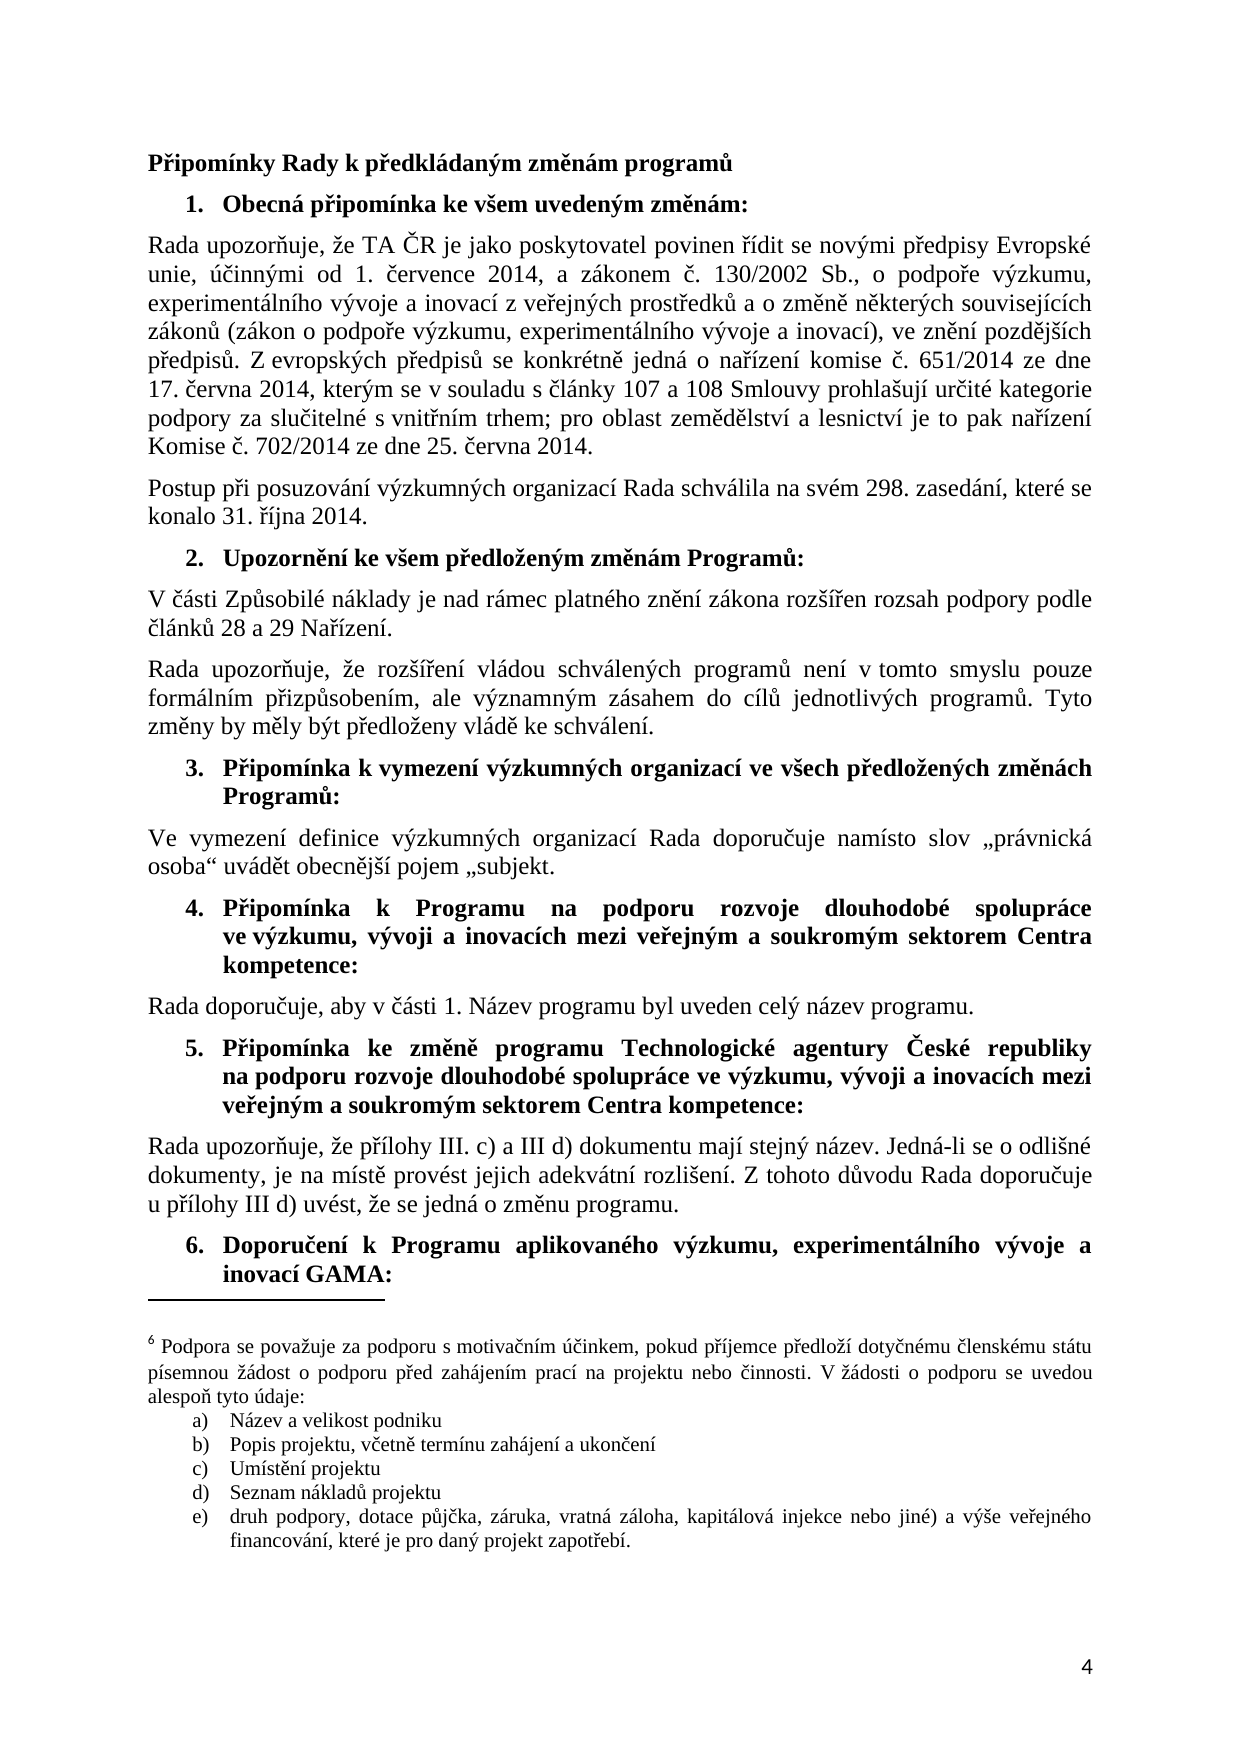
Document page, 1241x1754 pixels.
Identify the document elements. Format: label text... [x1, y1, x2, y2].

list Doporučení k Programu aplikovaného výzkumu, experimentálního vývoje a inovací GAMA: [185, 1230, 1093, 1288]
list Upozornění ke všem předloženým změnám Programů: [185, 543, 1093, 571]
text Rada upozorňuje, že rozšíření vládou schválených programů není v tomto smyslu pouze formálním přizpůsobením, ale významným zásahem do cílů jednotlivých programů. Tyto změny by měly být předloženy vládě ke schválení. [148, 654, 1093, 740]
list Připomínka k Programu na podporu rozvoje dlouhodobé spolupráce ve výzkumu, vývoji a inovacích mezi veřejným a soukromým sektorem Centra kompetence: [185, 893, 1093, 979]
text Rada doporučuje, aby v části 1. Název programu byl uveden celý název programu. [148, 991, 1093, 1020]
text Ve vymezení definice výzkumných organizací Rada doporučuje namísto slov „právnická osoba“ uvádět obecnější pojem „subjekt. [148, 823, 1093, 880]
text Postup při posuzování výzkumných organizací Rada schválila na svém 298. zasedání, které se konalo 31. října 2014. [148, 473, 1093, 530]
text V části Způsobilé náklady je nad rámec platného znění zákona rozšířen rozsah podpory podle článků 28 a 29 Nařízení. [148, 584, 1093, 641]
text Rada upozorňuje, že TA ČR je jako poskytovatel povinen řídit se novými předpisy Evropské unie, účinnými od 1. července 2014, a zákonem č. 130/2002 Sb., o podpoře výzkumu, experimentálního vývoje a inovací z veřejných prostředků a o změně některých souvisejících zákonů (zákon o podpoře výzkumu, experimentálního vývoje a inovací), ve znění pozdějších předpisů. Z evropských předpisů se konkrétně jedná o nařízení komise č. 651/2014 ze dne 17. června 2014, kterým se v souladu s články 107 a 108 Smlouvy prohlašují určité kategorie podpory za slučitelné s vnitřním trhem; pro oblast zemědělství a lesnictví je to pak nařízení Komise č. 702/2014 ze dne 25. června 2014. [148, 230, 1093, 460]
list Připomínka ke změně programu Technologické agentury České republiky na podporu rozvoje dlouhodobé spolupráce ve výzkumu, vývoji a inovacích mezi veřejným a soukromým sektorem Centra kompetence: [185, 1033, 1093, 1119]
list Obecná připomínka ke všem uvedeným změnám: [185, 189, 1093, 218]
text Rada upozorňuje, že přílohy III. c) a III d) dokumentu mají stejný název. Jedná-li se o odlišné dokumenty, je na místě provést jejich adekvátní rozlišení. Z tohoto důvodu Rada doporučuje u přílohy III d) uvést, že se jedná o změnu programu. [148, 1131, 1093, 1218]
text Připomínky Rady k předkládaným změnám programů [148, 148, 1093, 176]
list Připomínka k vymezení výzkumných organizací ve všech předložených změnách Programů: [185, 753, 1093, 810]
